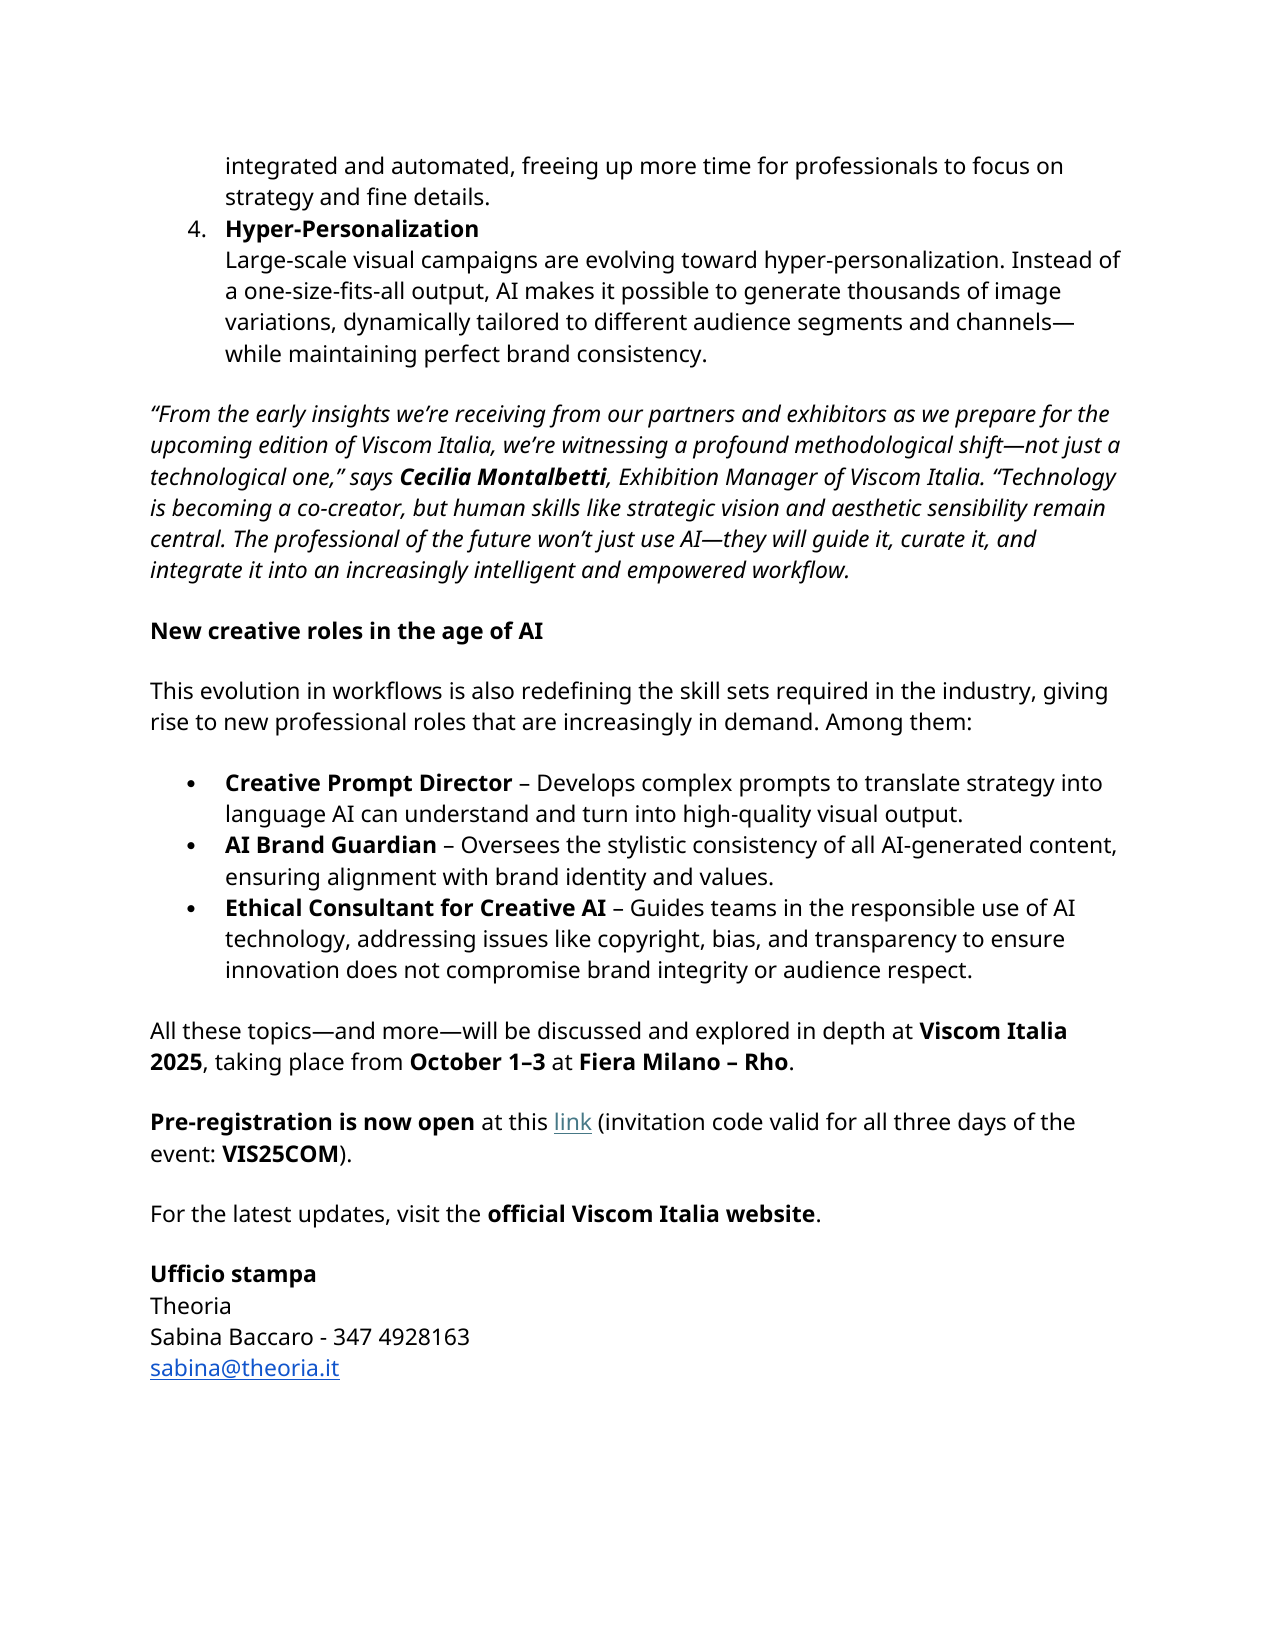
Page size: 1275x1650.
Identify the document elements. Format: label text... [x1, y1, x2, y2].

list Ethical Consultant for Creative AI – Guides teams in the responsible use of AI technology, addressing issues like copyright, bias, and transparency to ensure innovation does not compromise brand integrity or audience respect. [187, 892, 1125, 985]
text For the latest updates, visit the official Viscom Italia website. [150, 1198, 1125, 1229]
text Pre-registration is now open at this link (invitation code valid for all three days of the event: VIS25COM). [150, 1106, 1125, 1169]
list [187, 150, 1125, 212]
list Creative Prompt Director – Develops complex prompts to translate strategy into language AI can understand and turn into high-quality visual output. [187, 767, 1125, 829]
text New creative roles in the age of AI [150, 614, 1125, 646]
text sabina@theoria.it [150, 1352, 1125, 1383]
text All these topics—and more—will be discussed and explored in depth at Viscom Italia 2025, taking place from October 1–3 at Fiera Milano – Rho. [150, 1014, 1125, 1077]
text This evolution in workflows is also redefining the skill sets required in the industry, giving rise to new professional roles that are increasingly in demand. Among them: [150, 675, 1125, 737]
text Theoria [150, 1289, 1125, 1321]
text Ufficio stampa [150, 1258, 1125, 1289]
list Hyper-Personalization Large-scale visual campaigns are evolving toward hyper-personalization. Instead of a one-size-fits-all output, AI makes it possible to generate thousands of image variations, dynamically tailored to different audience segments and channels—while maintaining perfect brand consistency. [187, 212, 1125, 369]
list AI Brand Guardian – Oversees the stylistic consistency of all AI-generated content, ensuring alignment with brand identity and values. [187, 829, 1125, 892]
text Sabina Baccaro - 347 4928163 [150, 1321, 1125, 1352]
text “From the early insights we’re receiving from our partners and exhibitors as we prepare for the upcoming edition of Viscom Italia, we’re witnessing a profound methodological shift—not just a technological one,” says Cecilia Montalbetti, Exhibition Manager of Viscom Italia. “Technology is becoming a co-creator, but human skills like strategic vision and aesthetic sensibility remain central. The professional of the future won’t just use AI—they will guide it, curate it, and integrate it into an increasingly intelligent and empowered workflow. [150, 398, 1125, 585]
